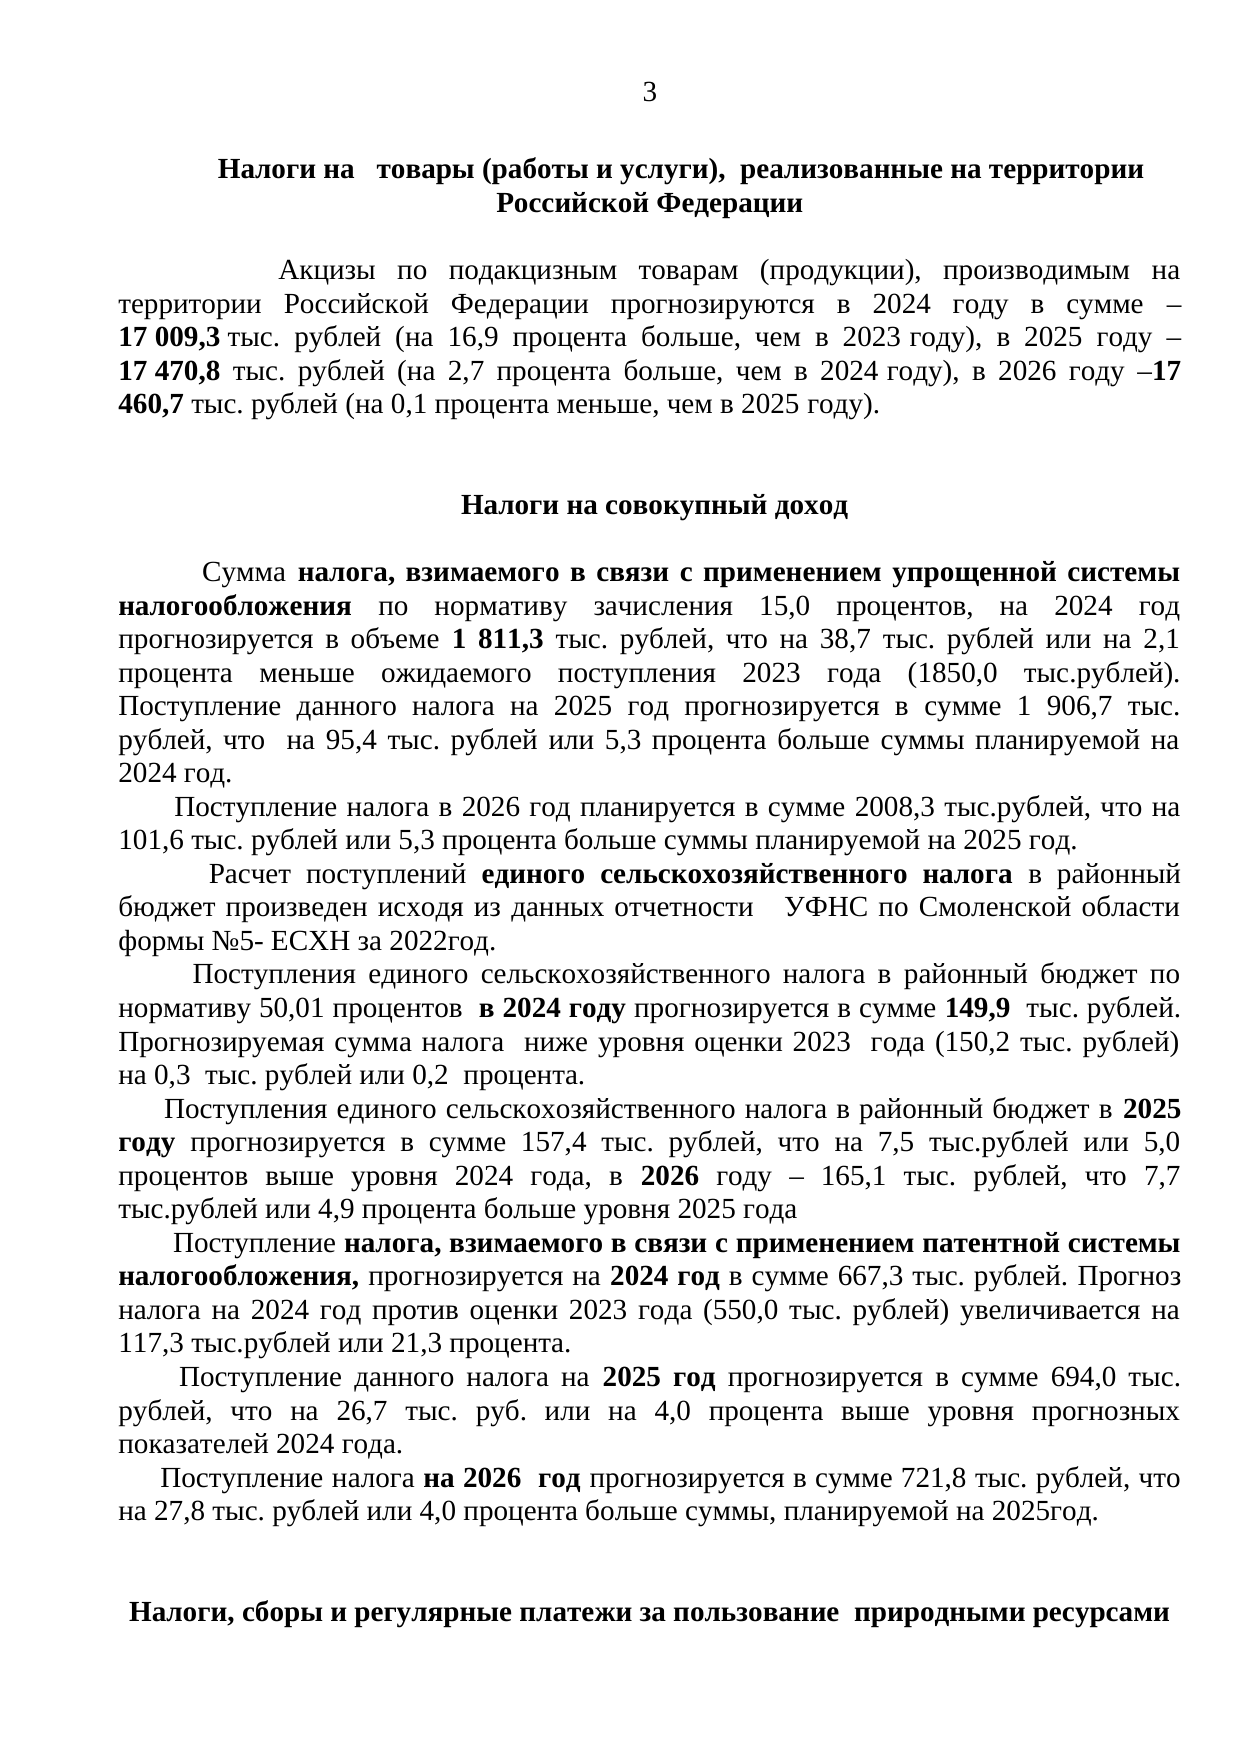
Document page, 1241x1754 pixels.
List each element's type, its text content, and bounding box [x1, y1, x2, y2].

text Налоги на товары (работы и услуги), реализованные на территории Российской Федерации [118, 152, 1181, 219]
text Сумма налога, взимаемого в связи с применением упрощенной системы налогообложения по нормативу зачисления 15,0 процентов, на 2024 год прогнозируется в объеме 1 811,3 тыс. рублей, что на 38,7 тыс. рублей или на 2,1 процента меньше ожидаемого поступления 2023 года (1850,0 тыс.рублей). Поступление данного налога на 2025 год прогнозируется в сумме 1 906,7 тыс. рублей, что на 95,4 тыс. рублей или 5,3 процента больше суммы планируемой на 2024 год. [118, 554, 1181, 789]
text Налоги на совокупный доход [118, 487, 1181, 521]
text Акцизы по подакцизным товарам (продукции), производимым на территории Российской Федерации прогнозируются в 2024 году в сумме – 17 009,3 тыс. рублей (на 16,9 процента больше, чем в 2023 году), в 2025 году – 17 470,8 тыс. рублей (на 2,7 процента больше, чем в 2024 году), в 2026 году –17 460,7 тыс. рублей (на 0,1 процента меньше, чем в 2025 году). [118, 252, 1181, 420]
text Налоги, сборы и регулярные платежи за пользование природными ресурсами [118, 1594, 1181, 1627]
text Расчет поступлений единого сельскохозяйственного налога в районный бюджет произведен исходя из данных отчетности УФНС по Смоленской области формы №5- ЕСХН за 2022год. [118, 856, 1181, 957]
text Поступление налога, взимаемого в связи с применением патентной системы налогообложения, прогнозируется на 2024 год в сумме 667,3 тыс. рублей. Прогноз налога на 2024 год против оценки 2023 года (550,0 тыс. рублей) увеличивается на 117,3 тыс.рублей или 21,3 процента. [118, 1225, 1181, 1359]
text Поступление налога на 2026 год прогнозируется в сумме 721,8 тыс. рублей, что на 27,8 тыс. рублей или 4,0 процента больше суммы, планируемой на 2025год. [118, 1460, 1181, 1527]
text Поступления единого сельскохозяйственного налога в районный бюджет по нормативу 50,01 процентов в 2024 году прогнозируется в сумме 149,9 тыс. рублей. Прогнозируемая сумма налога ниже уровня оценки 2023 года (150,2 тыс. рублей) на 0,3 тыс. рублей или 0,2 процента. [118, 957, 1181, 1091]
text Поступление налога в 2026 год планируется в сумме 2008,3 тыс.рублей, что на 101,6 тыс. рублей или 5,3 процента больше суммы планируемой на 2025 год. [118, 789, 1181, 856]
text Поступления единого сельскохозяйственного налога в районный бюджет в 2025 году прогнозируется в сумме 157,4 тыс. рублей, что на 7,5 тыс.рублей или 5,0 процентов выше уровня 2024 года, в 2026 году – 165,1 тыс. рублей, что 7,7 тыс.рублей или 4,9 процента больше уровня 2025 года [118, 1091, 1181, 1225]
text Поступление данного налога на 2025 год прогнозируется в сумме 694,0 тыс. рублей, что на 26,7 тыс. руб. или на 4,0 процента выше уровня прогнозных показателей 2024 года. [118, 1359, 1181, 1460]
